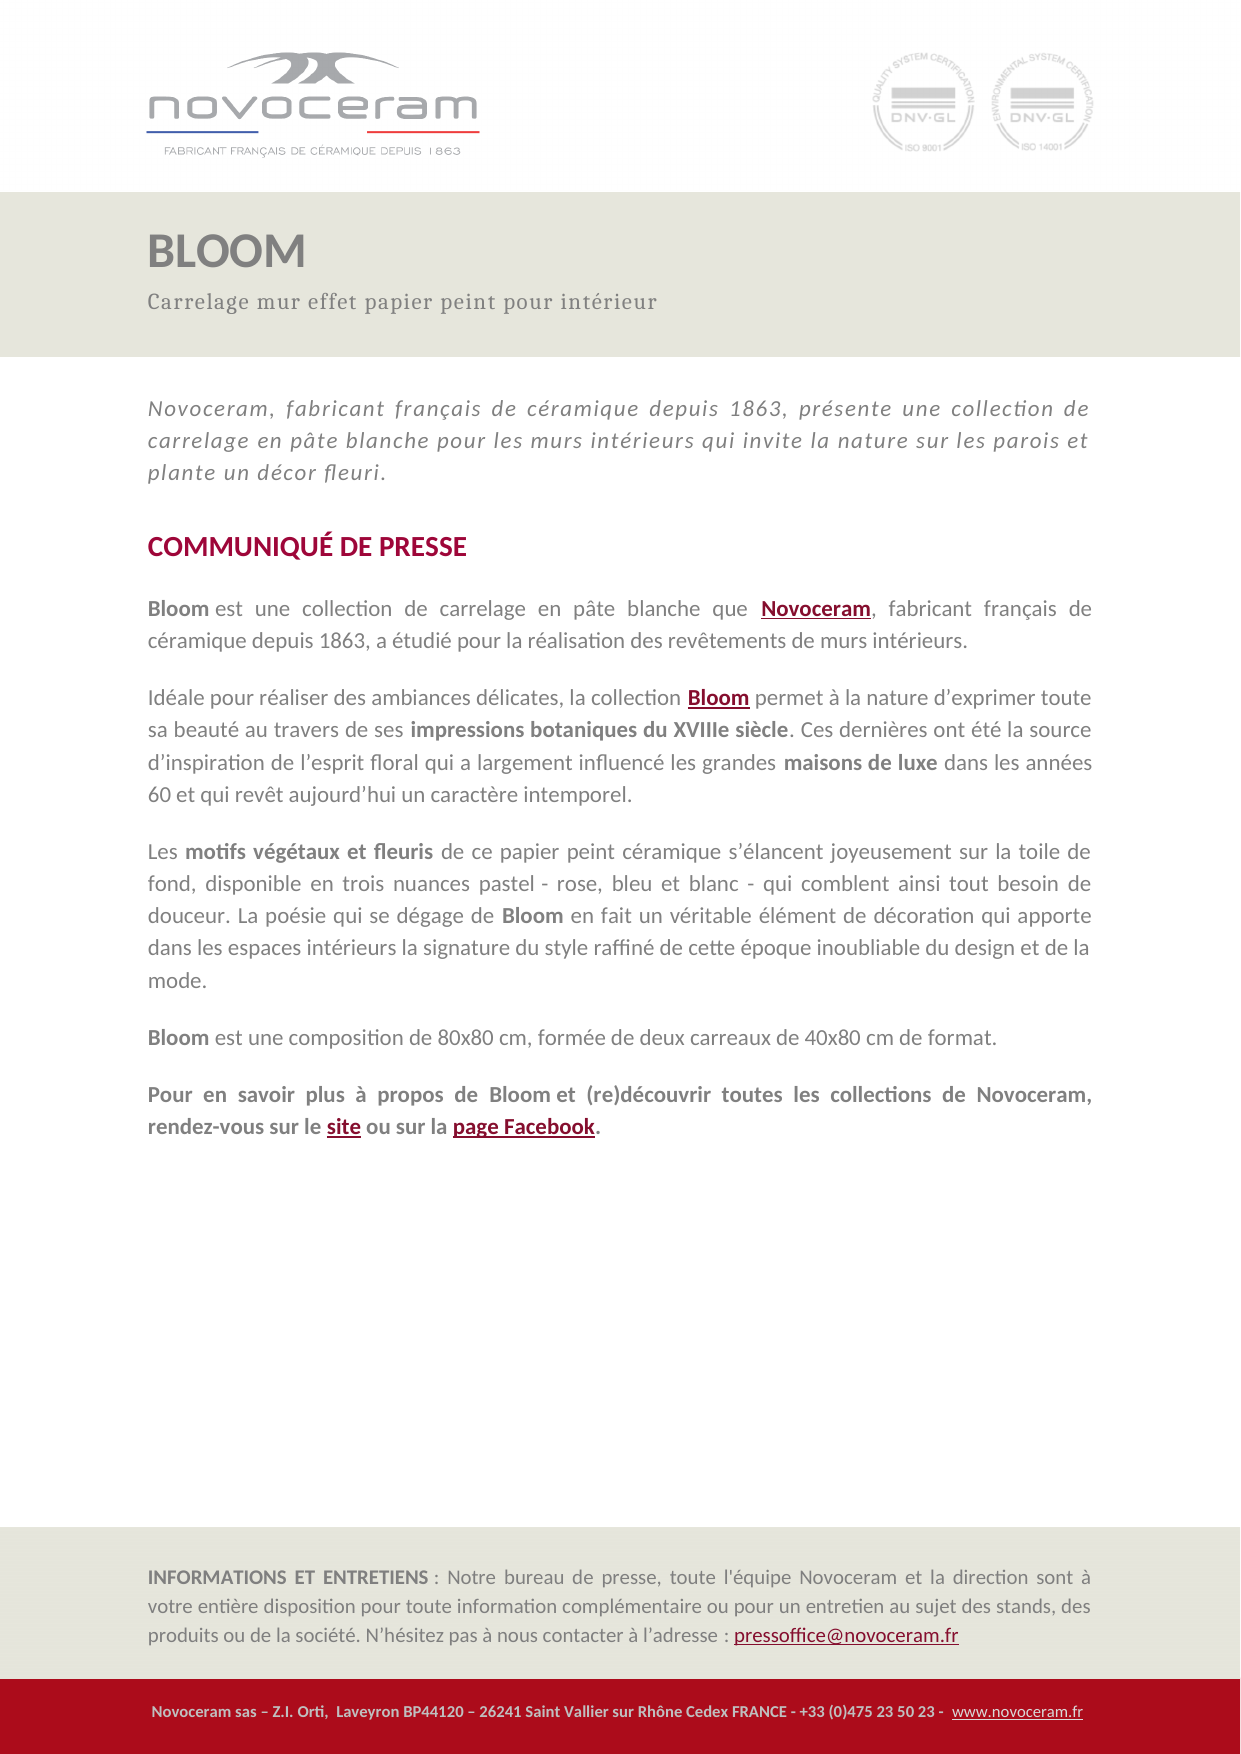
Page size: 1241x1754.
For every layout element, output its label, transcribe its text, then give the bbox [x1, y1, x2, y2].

text Bloom est une composition de 80x80 cm, formée de deux carreaux de 40x80 cm de format. [148, 1023, 1092, 1051]
title BLOOM [148, 218, 1092, 279]
text Idéale pour réaliser des ambiances délicates, la collection Bloom permet à la nature d’exprimer toute sa beauté au travers de ses impressions botaniques du XVIIIe siècle. Ces dernières ont été la source d’inspiration de l’esprit floral qui a largement influencé les grandes maisons de luxe dans les années 60 et qui revêt aujourd’hui un caractère intemporel. [148, 683, 1092, 808]
subtitle COMMUNIQUÉ DE PRESSE [148, 528, 1092, 563]
text Novoceram, fabricant français de céramique depuis 1863, présente une collection de carrelage en pâte blanche pour les murs intérieurs qui invite la nature sur les parois et plante un décor fleuri. [148, 394, 1092, 486]
picture [0, 1527, 1241, 1679]
picture [0, 192, 1241, 357]
picture [0, 0, 1241, 191]
text Pour en savoir plus à propos de Bloom et (re)découvrir toutes les collections de Novoceram, rendez-vous sur le site ou sur la page Facebook. [148, 1080, 1092, 1140]
text Bloom est une collection de carrelage en pâte blanche que Novoceram, fabricant français de céramique depuis 1863, a étudié pour la réalisation des revêtements de murs intérieurs. [148, 594, 1092, 654]
text Les motifs végétaux et fleuris de ce papier peint céramique s’élancent joyeusement sur la toile de fond, disponible en trois nuances pastel - rose, bleu et blanc - qui comblent ainsi tout besoin de douceur. La poésie qui se dégage de Bloom en fait un véritable élément de décoration qui apporte dans les espaces intérieurs la signature du style raffiné de cette époque inoubliable du design et de la mode. [148, 837, 1092, 994]
subtitle Carrelage mur effet papier peint pour intérieur [148, 289, 1092, 315]
